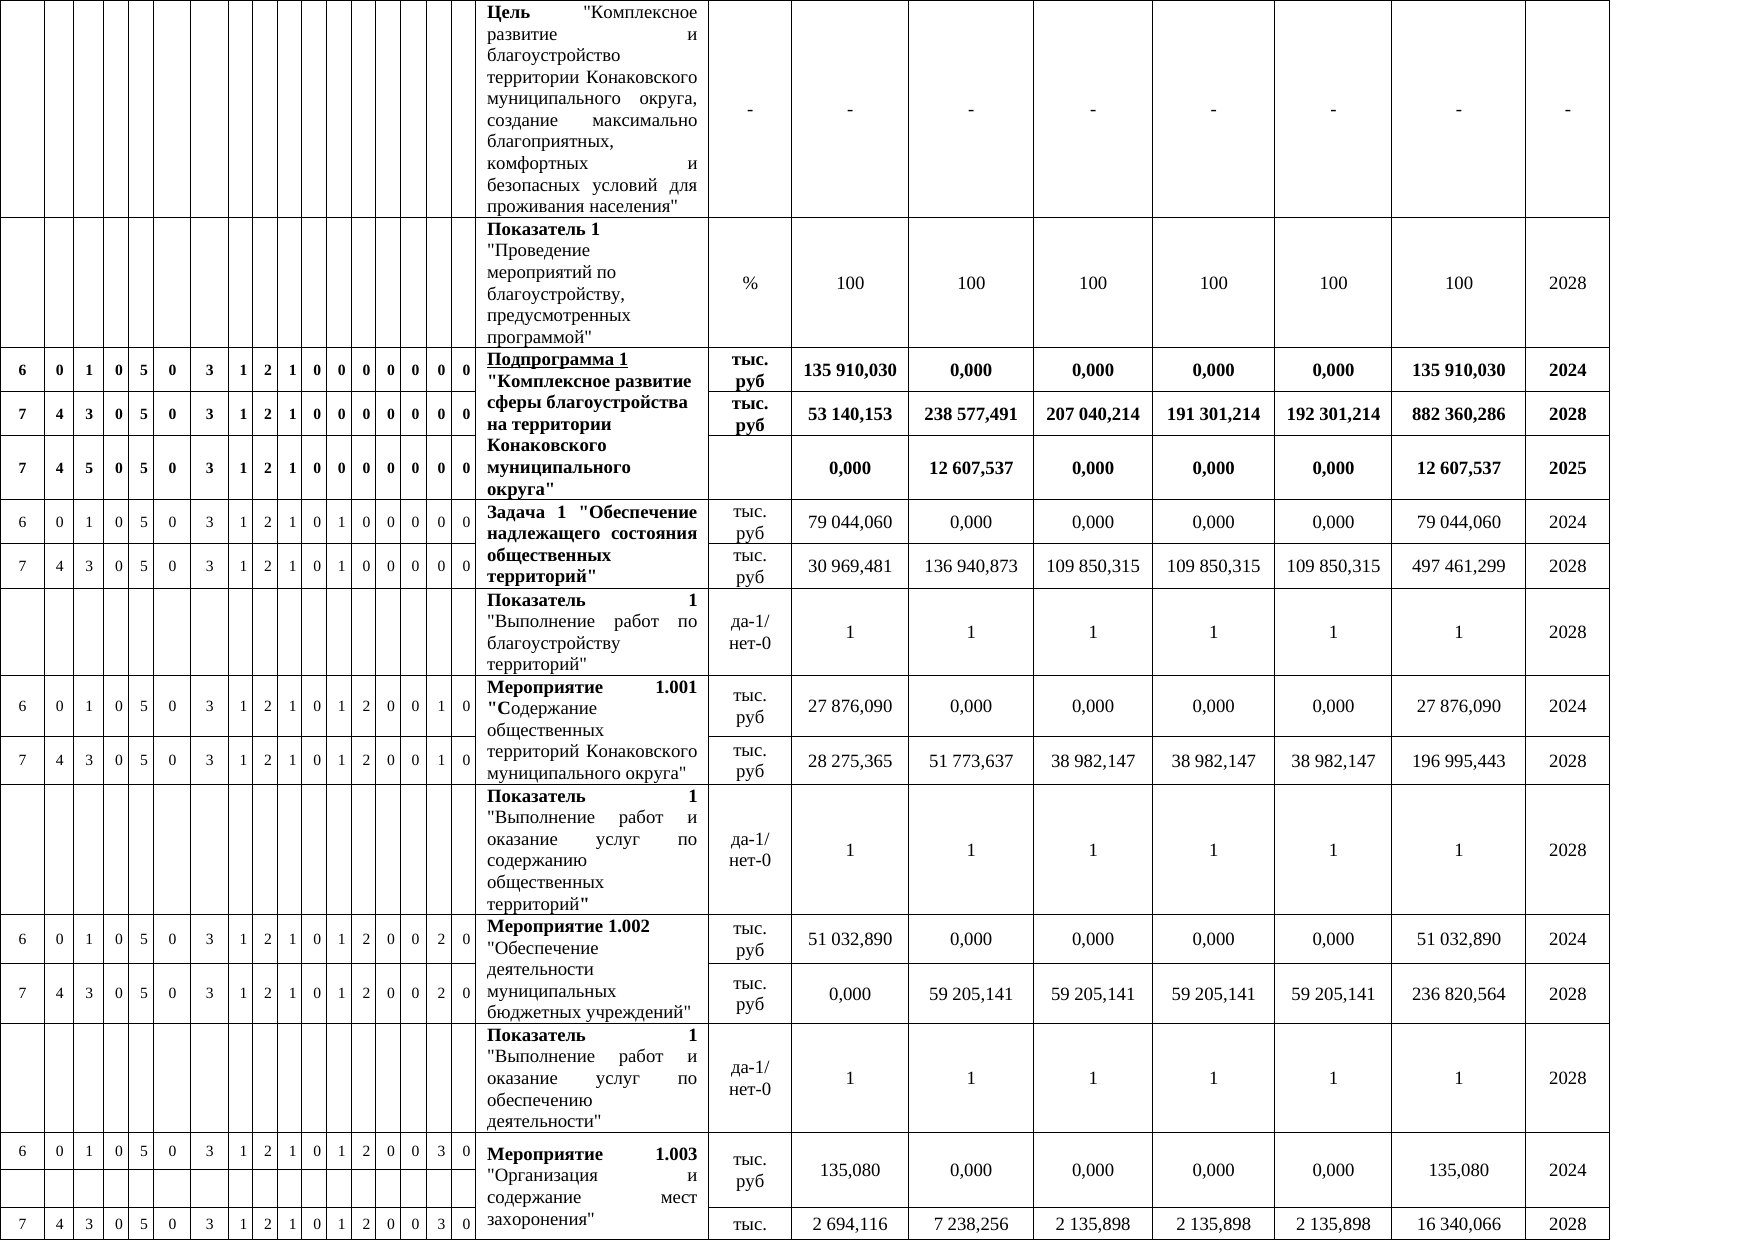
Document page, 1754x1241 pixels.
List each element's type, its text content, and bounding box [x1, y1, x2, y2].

table_cell 0,000 [1034, 915, 1152, 963]
table_cell 3 [427, 1133, 451, 1169]
table_cell 2 [253, 544, 277, 587]
table_cell 0,000 [792, 436, 908, 499]
table_cell 2 [352, 915, 375, 963]
table_cell 5 [129, 348, 153, 391]
table_cell [154, 1, 190, 217]
table_cell [1, 785, 44, 914]
table_cell 136 940,873 [909, 544, 1033, 587]
table_cell 27 876,090 [792, 676, 908, 736]
table_cell 53 140,153 [792, 392, 908, 435]
table_cell 2 694,116 [792, 1208, 908, 1239]
table_cell 0,000 [1034, 676, 1152, 736]
table_cell 38 982,147 [1153, 737, 1274, 783]
table_cell 2 [253, 436, 277, 499]
table_cell [376, 589, 400, 675]
table_cell [352, 1, 375, 217]
table_cell [302, 785, 326, 914]
table_cell [191, 785, 228, 914]
table_cell 0,000 [1153, 436, 1274, 499]
table_cell 0,000 [909, 915, 1033, 963]
table_cell 1 [327, 500, 351, 543]
table_cell 0 [376, 436, 400, 499]
table_cell 5 [129, 436, 153, 499]
table_cell 0 [104, 915, 128, 963]
table_cell 0,000 [1275, 348, 1391, 391]
table_cell 51 032,890 [1392, 915, 1525, 963]
table_cell 0 [327, 392, 351, 435]
table_cell 2 135,898 [1034, 1208, 1152, 1239]
table_cell 2028 [1526, 964, 1609, 1023]
table_cell 2024 [1526, 676, 1609, 736]
table_cell 0 [401, 676, 426, 736]
table_cell 0 [104, 964, 128, 1023]
table_cell [74, 218, 103, 347]
table_cell 2 [253, 348, 277, 391]
table_cell 1 [427, 676, 451, 736]
table_cell [74, 785, 103, 914]
table_cell 1 [1392, 785, 1525, 914]
table_cell 1 [74, 348, 103, 391]
table_cell Показатель 1 "Проведение мероприятий по благоустройству, предусмотренных программой" [476, 218, 708, 347]
table_cell 59 205,141 [1275, 964, 1391, 1023]
table_cell [129, 785, 153, 914]
table_cell [253, 589, 277, 675]
table_cell 135,080 [1392, 1133, 1525, 1207]
table_cell [278, 218, 301, 347]
table_cell 7 [1, 436, 44, 499]
table_cell 0 [427, 348, 451, 391]
table_cell [302, 1, 326, 217]
table_cell 3 [74, 964, 103, 1023]
table_cell [104, 1, 128, 217]
table_cell 2028 [1526, 785, 1609, 914]
table_cell [74, 1, 103, 217]
table_cell 1 [327, 737, 351, 783]
table_cell 7 238,256 [909, 1208, 1033, 1239]
table_cell 1 [278, 737, 301, 783]
table_cell 0 [154, 915, 190, 963]
table_cell [302, 1170, 326, 1207]
table_cell 0 [452, 500, 475, 543]
table_cell [278, 589, 301, 675]
table_cell [376, 785, 400, 914]
table_cell 1 [278, 544, 301, 587]
table_cell 6 [1, 500, 44, 543]
table_cell 0 [376, 676, 400, 736]
table_cell 1 [1153, 589, 1274, 675]
table_cell 100 [1275, 218, 1391, 347]
table_cell 0 [452, 392, 475, 435]
table_cell тыс. руб [709, 348, 791, 391]
table_cell 0 [104, 436, 128, 499]
table_cell 1 [427, 737, 451, 783]
table_cell 1 [1275, 785, 1391, 914]
table_cell 0 [376, 1208, 400, 1239]
table_cell 0 [401, 1208, 426, 1239]
table_cell 0,000 [1275, 915, 1391, 963]
table_cell 0 [302, 500, 326, 543]
table_cell 1 [229, 1133, 252, 1169]
table_cell 0 [302, 436, 326, 499]
table_cell 0 [427, 392, 451, 435]
table_cell [104, 1024, 128, 1132]
table_cell [327, 218, 351, 347]
table_cell 0 [45, 348, 73, 391]
table_cell 2 [253, 676, 277, 736]
table_cell 1 [327, 676, 351, 736]
table_cell 0 [154, 392, 190, 435]
table_cell 5 [129, 1133, 153, 1169]
table_cell 0 [376, 1133, 400, 1169]
table_cell [45, 589, 73, 675]
table_cell [154, 785, 190, 914]
table_cell 207 040,214 [1034, 392, 1152, 435]
table_cell 0 [154, 964, 190, 1023]
table_cell 2 [253, 964, 277, 1023]
table_cell [278, 785, 301, 914]
table_cell 2028 [1526, 589, 1609, 675]
table_cell [327, 785, 351, 914]
table_cell Показатель 1 "Выполнение работ по благоустройству территорий" [476, 589, 708, 675]
table_cell 4 [45, 544, 73, 587]
table_cell [427, 785, 451, 914]
table_cell 1 [792, 1024, 908, 1132]
table_cell 0 [302, 964, 326, 1023]
table_cell 0 [154, 348, 190, 391]
table_cell 3 [191, 1208, 228, 1239]
table_cell [302, 589, 326, 675]
table_cell 1 [792, 589, 908, 675]
table_cell 0 [302, 348, 326, 391]
table_cell [452, 785, 475, 914]
table_cell 1 [1275, 589, 1391, 675]
table_cell 1 [229, 348, 252, 391]
table_cell 0,000 [1034, 348, 1152, 391]
table_cell 1 [327, 1208, 351, 1239]
table_cell 0 [352, 500, 375, 543]
table_cell [401, 1, 426, 217]
table_cell [1, 1, 44, 217]
table_cell 0 [154, 500, 190, 543]
table_cell 79 044,060 [1392, 500, 1525, 543]
table_cell - [709, 1, 791, 217]
table_cell 0 [452, 676, 475, 736]
table_cell 1 [229, 436, 252, 499]
table_cell 0 [352, 392, 375, 435]
table_cell 3 [191, 500, 228, 543]
table_cell [45, 1024, 73, 1132]
table_cell 0 [376, 915, 400, 963]
table_cell 0 [45, 500, 73, 543]
table_cell [427, 1024, 451, 1132]
table_cell [229, 1170, 252, 1207]
table_cell [154, 1170, 190, 1207]
table_cell 3 [191, 392, 228, 435]
table_cell [327, 589, 351, 675]
table_cell 4 [45, 1208, 73, 1239]
table_cell 3 [74, 392, 103, 435]
table_cell 5 [129, 964, 153, 1023]
table_cell [191, 218, 228, 347]
table_cell 0 [376, 964, 400, 1023]
table_cell 1 [278, 348, 301, 391]
table_cell 5 [129, 392, 153, 435]
table_cell 1 [327, 915, 351, 963]
table_cell 79 044,060 [792, 500, 908, 543]
table_cell 0 [302, 392, 326, 435]
table_cell да-1/ нет-0 [709, 785, 791, 914]
table_cell [191, 1, 228, 217]
table_cell [229, 1, 252, 217]
table_cell 0 [427, 436, 451, 499]
table_cell 0 [452, 915, 475, 963]
table_cell 2 [253, 915, 277, 963]
table_cell [253, 1024, 277, 1132]
table_cell [229, 1024, 252, 1132]
table_cell [1, 1170, 44, 1207]
table_cell тыс. руб [709, 500, 791, 543]
table_cell Задача 1 "Обеспечение надлежащего состояния общественных территорий" [476, 500, 708, 587]
table_cell 1 [278, 915, 301, 963]
table_cell 0 [302, 737, 326, 783]
table_cell 0 [427, 500, 451, 543]
table_cell 5 [129, 1208, 153, 1239]
table_cell [352, 1170, 375, 1207]
table_cell 1 [1034, 1024, 1152, 1132]
table_cell 2 [253, 500, 277, 543]
table_cell [427, 1, 451, 217]
table_cell 100 [909, 218, 1033, 347]
table_cell 0 [302, 1133, 326, 1169]
table_cell - [792, 1, 908, 217]
table_cell 2 135,898 [1153, 1208, 1274, 1239]
table_cell 0 [376, 737, 400, 783]
table_cell [401, 589, 426, 675]
table_cell 2 [352, 676, 375, 736]
table_cell [45, 785, 73, 914]
table_cell 3 [74, 1208, 103, 1239]
table_cell 0 [327, 436, 351, 499]
table_cell 59 205,141 [909, 964, 1033, 1023]
table_cell 135 910,030 [1392, 348, 1525, 391]
table_cell 192 301,214 [1275, 392, 1391, 435]
table_cell 0 [401, 1133, 426, 1169]
table_cell 7 [1, 737, 44, 783]
table_cell 0,000 [909, 348, 1033, 391]
table_cell [129, 1, 153, 217]
table_cell тыс. руб [709, 392, 791, 435]
table_cell 0 [302, 544, 326, 587]
table_cell [376, 218, 400, 347]
table_cell 12 607,537 [909, 436, 1033, 499]
table_cell 0 [352, 348, 375, 391]
table_cell 2024 [1526, 348, 1609, 391]
table_cell 1 [909, 589, 1033, 675]
table_cell 3 [191, 915, 228, 963]
table_cell Мероприятие 1.002 "Обеспечение деятельности муниципальных бюджетных учреждений" [476, 915, 708, 1023]
table_cell [376, 1024, 400, 1132]
table_cell 1 [1275, 1024, 1391, 1132]
table_cell [302, 218, 326, 347]
table_cell 0 [452, 1208, 475, 1239]
table_cell 1 [909, 1024, 1033, 1132]
table_cell 59 205,141 [1153, 964, 1274, 1023]
table_cell [104, 589, 128, 675]
table_cell [45, 1, 73, 217]
table_cell тыс. руб [709, 1133, 791, 1207]
table_cell [327, 1170, 351, 1207]
table_cell 135,080 [792, 1133, 908, 1207]
table_cell [104, 218, 128, 347]
table_cell [253, 1, 277, 217]
table_cell 0 [376, 500, 400, 543]
table_cell [74, 1170, 103, 1207]
table_cell [278, 1024, 301, 1132]
table_cell [427, 1170, 451, 1207]
table_cell тыс. руб [709, 1208, 791, 1239]
table_cell [191, 589, 228, 675]
table_cell 5 [129, 676, 153, 736]
table_cell 1 [1153, 785, 1274, 914]
table_cell 3 [74, 737, 103, 783]
table_cell 100 [1034, 218, 1152, 347]
table_cell 30 969,481 [792, 544, 908, 587]
table_cell 0 [401, 964, 426, 1023]
table_cell 0 [104, 392, 128, 435]
table_cell [74, 1024, 103, 1132]
table_cell 1 [229, 544, 252, 587]
table_cell [129, 1024, 153, 1132]
table_cell [104, 1170, 128, 1207]
table_cell 196 995,443 [1392, 737, 1525, 783]
table_cell 38 982,147 [1034, 737, 1152, 783]
table_cell 2 [427, 915, 451, 963]
table_cell 0 [104, 544, 128, 587]
table_cell 0 [104, 500, 128, 543]
table_cell 0 [401, 737, 426, 783]
table_cell 0,000 [909, 676, 1033, 736]
table_cell 0,000 [1153, 1133, 1274, 1207]
table_cell [45, 218, 73, 347]
table_cell 0 [154, 1133, 190, 1169]
table_cell [1, 218, 44, 347]
table_cell [452, 1170, 475, 1207]
table_cell 1 [74, 1133, 103, 1169]
table_cell 0 [401, 500, 426, 543]
table_cell 0 [401, 544, 426, 587]
table_cell 2025 [1526, 436, 1609, 499]
table_cell 3 [74, 544, 103, 587]
table_cell [376, 1, 400, 217]
table_cell 2024 [1526, 915, 1609, 963]
table_cell 1 [229, 676, 252, 736]
table_cell 191 301,214 [1153, 392, 1274, 435]
table_cell Показатель 1 "Выполнение работ и оказание услуг по обеспечению деятельности" [476, 1024, 708, 1132]
table_cell 2028 [1526, 218, 1609, 347]
table_cell [104, 785, 128, 914]
table_cell 5 [129, 500, 153, 543]
table_cell [154, 1024, 190, 1132]
table_cell - [1526, 1, 1609, 217]
table_cell 0 [45, 915, 73, 963]
table_cell 0 [452, 1133, 475, 1169]
table_cell тыс. руб [709, 915, 791, 963]
table_cell 0 [327, 348, 351, 391]
table_cell 6 [1, 915, 44, 963]
table_cell [74, 589, 103, 675]
table_cell [229, 218, 252, 347]
table_cell 109 850,315 [1275, 544, 1391, 587]
table_cell [352, 1024, 375, 1132]
table_cell 0,000 [1034, 1133, 1152, 1207]
table_cell 0 [104, 737, 128, 783]
table_cell 59 205,141 [1034, 964, 1152, 1023]
table_cell [253, 785, 277, 914]
table_cell Мероприятие 1.001 "Содержание общественных территорий Конаковского муниципального округа" [476, 676, 708, 783]
table_cell 6 [1, 348, 44, 391]
table_cell - [1034, 1, 1152, 217]
table_cell 0,000 [1153, 500, 1274, 543]
table_cell 1 [327, 964, 351, 1023]
table_cell 0,000 [909, 500, 1033, 543]
table_cell - [1275, 1, 1391, 217]
table_cell 1 [278, 392, 301, 435]
table_cell 100 [1153, 218, 1274, 347]
table_cell 0 [452, 737, 475, 783]
table_cell 0 [45, 676, 73, 736]
table_cell 4 [45, 737, 73, 783]
table_cell 1 [1153, 1024, 1274, 1132]
table_cell [154, 218, 190, 347]
table_cell 3 [191, 1133, 228, 1169]
table_cell 5 [129, 915, 153, 963]
table_cell 1 [229, 392, 252, 435]
table_cell 4 [45, 436, 73, 499]
table_cell [401, 1170, 426, 1207]
table_cell % [709, 218, 791, 347]
table_cell 2028 [1526, 1208, 1609, 1239]
table_cell 100 [792, 218, 908, 347]
table_cell [1, 589, 44, 675]
table_cell 0,000 [1275, 676, 1391, 736]
table_cell 0,000 [1034, 500, 1152, 543]
table_cell 2 [253, 392, 277, 435]
table_cell 3 [191, 676, 228, 736]
table_cell тыс. руб [709, 964, 791, 1023]
table_cell 27 876,090 [1392, 676, 1525, 736]
table_cell 3 [427, 1208, 451, 1239]
table_cell 12 607,537 [1392, 436, 1525, 499]
table_cell 0 [452, 544, 475, 587]
table_cell 1 [229, 500, 252, 543]
table_cell 1 [74, 676, 103, 736]
table_cell 2028 [1526, 1024, 1609, 1132]
table_cell [253, 218, 277, 347]
table_cell 1 [229, 964, 252, 1023]
table_cell 0 [154, 436, 190, 499]
table_cell [129, 1170, 153, 1207]
table_cell 3 [191, 436, 228, 499]
table_cell да-1/ нет-0 [709, 1024, 791, 1132]
table_cell 1 [1034, 785, 1152, 914]
table_cell 2 [253, 1208, 277, 1239]
table_cell 5 [129, 737, 153, 783]
table_cell 51 032,890 [792, 915, 908, 963]
table_cell 1 [1392, 1024, 1525, 1132]
table_cell Показатель 1 "Выполнение работ и оказание услуг по содержанию общественных территорий" [476, 785, 708, 914]
table_cell 2028 [1526, 737, 1609, 783]
table_cell 0 [376, 544, 400, 587]
table_cell 1 [278, 436, 301, 499]
table_cell 7 [1, 544, 44, 587]
table_cell [401, 785, 426, 914]
table_cell 4 [45, 964, 73, 1023]
table_cell 3 [191, 964, 228, 1023]
table_cell 1 [909, 785, 1033, 914]
table_cell 0 [104, 1208, 128, 1239]
table_cell 1 [229, 1208, 252, 1239]
table_cell [452, 1024, 475, 1132]
table_cell 0 [401, 436, 426, 499]
table_cell 1 [327, 1133, 351, 1169]
table_cell 1 [74, 915, 103, 963]
table_cell 238 577,491 [909, 392, 1033, 435]
table_cell 0 [104, 676, 128, 736]
table_cell [129, 589, 153, 675]
table_cell 1 [278, 500, 301, 543]
table_cell 0 [154, 676, 190, 736]
table_cell 0,000 [1275, 500, 1391, 543]
table_cell 1 [1034, 589, 1152, 675]
table_cell [427, 218, 451, 347]
table_cell [229, 589, 252, 675]
table_cell 2 135,898 [1275, 1208, 1391, 1239]
table_cell [401, 218, 426, 347]
table_cell 2028 [1526, 544, 1609, 587]
table_cell 1 [74, 500, 103, 543]
table_cell [352, 785, 375, 914]
table_cell [129, 218, 153, 347]
table_cell 0 [352, 544, 375, 587]
table_cell 2 [427, 964, 451, 1023]
table_cell - [1392, 1, 1525, 217]
table_cell 0 [452, 964, 475, 1023]
table_cell 0 [452, 348, 475, 391]
table_cell 5 [129, 544, 153, 587]
table_cell [45, 1170, 73, 1207]
table_cell 0 [376, 392, 400, 435]
table_cell 100 [1392, 218, 1525, 347]
table_cell 0 [104, 1133, 128, 1169]
table_cell [191, 1024, 228, 1132]
table_cell 0 [45, 1133, 73, 1169]
table_cell 0,000 [1034, 436, 1152, 499]
table_cell 7 [1, 392, 44, 435]
table_cell [191, 1170, 228, 1207]
table_cell 0 [401, 915, 426, 963]
table_cell 0,000 [792, 964, 908, 1023]
table_cell 4 [45, 392, 73, 435]
table_cell 38 982,147 [1275, 737, 1391, 783]
table_cell 1 [278, 1133, 301, 1169]
table_cell тыс. руб [709, 676, 791, 736]
table_cell 1 [278, 964, 301, 1023]
table_cell [154, 589, 190, 675]
table_cell тыс. руб [709, 544, 791, 587]
table_cell 1 [229, 737, 252, 783]
table_cell 7 [1, 964, 44, 1023]
table_cell 882 360,286 [1392, 392, 1525, 435]
table_cell 3 [191, 348, 228, 391]
table_cell 2 [253, 737, 277, 783]
table_cell 6 [1, 676, 44, 736]
table_cell [352, 589, 375, 675]
table_cell 109 850,315 [1153, 544, 1274, 587]
table_cell [376, 1170, 400, 1207]
table_cell 0 [302, 676, 326, 736]
table_cell [278, 1170, 301, 1207]
table_cell 0,000 [1153, 676, 1274, 736]
table_cell 0,000 [1275, 436, 1391, 499]
table_cell 2028 [1526, 392, 1609, 435]
table_cell 0,000 [1153, 348, 1274, 391]
table_cell 497 461,299 [1392, 544, 1525, 587]
table_cell 0,000 [1275, 1133, 1391, 1207]
table_cell 1 [229, 915, 252, 963]
table_cell да-1/ нет-0 [709, 589, 791, 675]
table_cell [1, 1024, 44, 1132]
table_cell 51 773,637 [909, 737, 1033, 783]
table_cell 3 [191, 737, 228, 783]
table_cell 0 [154, 737, 190, 783]
table_cell [427, 589, 451, 675]
table_cell 0 [104, 348, 128, 391]
table_cell 2 [352, 1208, 375, 1239]
table_cell 0 [302, 1208, 326, 1239]
table_cell 1 [327, 544, 351, 587]
table_cell 2 [352, 964, 375, 1023]
table_cell Подпрограмма 1 "Комплексное развитие сферы благоустройства на территории Конаковского муниципального округа" [476, 348, 708, 499]
table_cell 0 [302, 915, 326, 963]
table_cell 0 [352, 436, 375, 499]
table_cell 5 [74, 436, 103, 499]
table_cell 7 [1, 1208, 44, 1239]
table_cell [709, 436, 791, 499]
table_cell 2 [253, 1133, 277, 1169]
table_cell 0 [154, 1208, 190, 1239]
table_cell [452, 589, 475, 675]
table_cell 2 [352, 1133, 375, 1169]
table_cell [229, 785, 252, 914]
table_cell [452, 218, 475, 347]
table_cell 0,000 [1153, 915, 1274, 963]
table_cell 16 340,066 [1392, 1208, 1525, 1239]
table_cell 0 [154, 544, 190, 587]
table_cell 3 [191, 544, 228, 587]
table_cell [352, 218, 375, 347]
table_cell 6 [1, 1133, 44, 1169]
table_cell 1 [792, 785, 908, 914]
table_cell 135 910,030 [792, 348, 908, 391]
table_cell 2024 [1526, 1133, 1609, 1207]
table_cell 0 [376, 348, 400, 391]
table_cell 236 820,564 [1392, 964, 1525, 1023]
table_cell 0 [401, 348, 426, 391]
table_cell [401, 1024, 426, 1132]
table_cell Мероприятие 1.003 "Организация и содержание мест захоронения" [476, 1133, 708, 1239]
table_cell [327, 1024, 351, 1132]
table_cell 2 [352, 737, 375, 783]
table_cell [302, 1024, 326, 1132]
table_cell [327, 1, 351, 217]
table_cell тыс. руб [709, 737, 791, 783]
table_cell 1 [278, 1208, 301, 1239]
table_cell [452, 1, 475, 217]
table_cell 109 850,315 [1034, 544, 1152, 587]
table_cell 1 [278, 676, 301, 736]
table_cell 28 275,365 [792, 737, 908, 783]
table_cell 0 [452, 436, 475, 499]
table_cell 0,000 [909, 1133, 1033, 1207]
table_cell 1 [1392, 589, 1525, 675]
table_cell 0 [401, 392, 426, 435]
table_cell [253, 1170, 277, 1207]
table_cell 2024 [1526, 500, 1609, 543]
table_cell - [909, 1, 1033, 217]
table_cell [278, 1, 301, 217]
table_cell - [1153, 1, 1274, 217]
table_cell 0 [427, 544, 451, 587]
table_cell Цель "Комплексное развитие и благоустройство территории Конаковского муниципального округа, создание максимально благоприятных, комфортных и безопасных условий для проживания населения" [476, 1, 708, 217]
